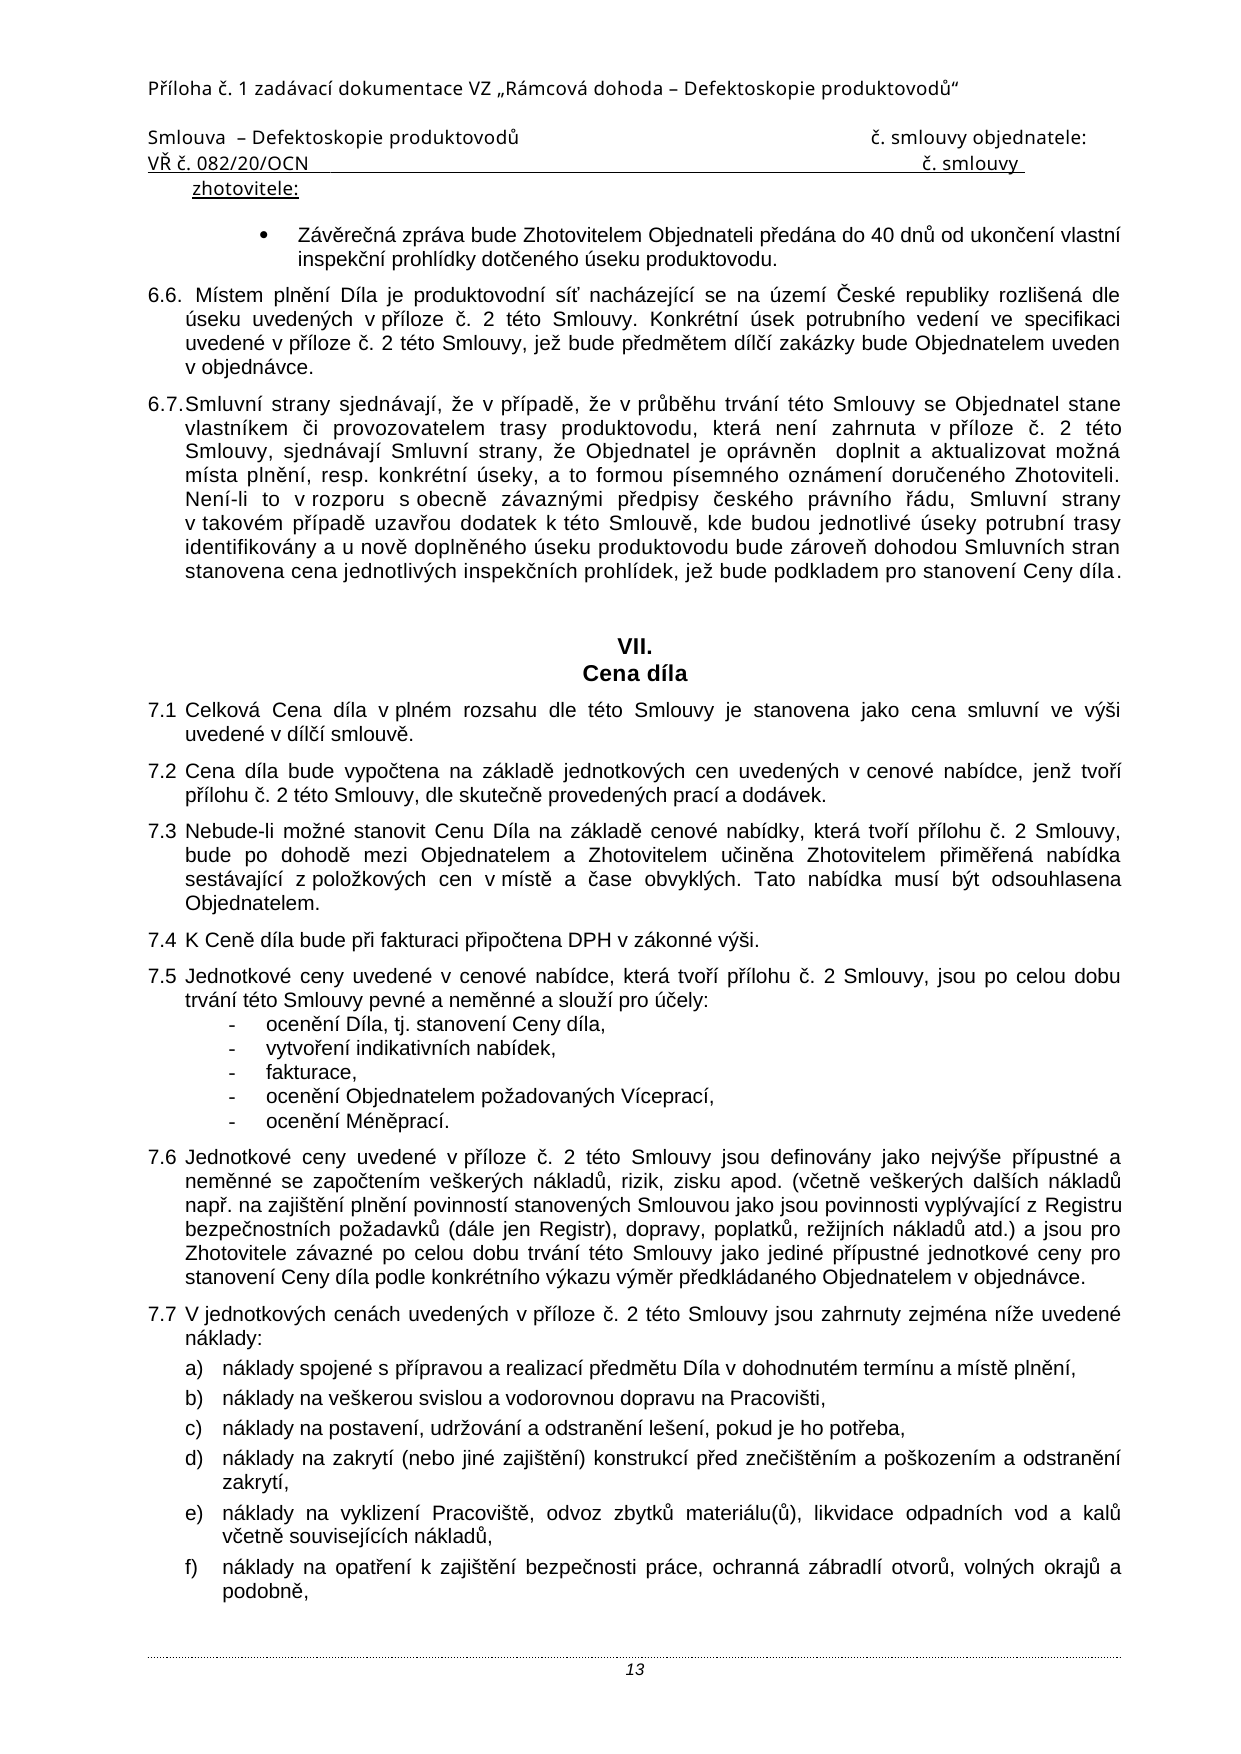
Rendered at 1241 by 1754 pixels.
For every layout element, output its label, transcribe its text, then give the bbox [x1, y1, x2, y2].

list Jednotkové ceny uvedené v cenové nabídce, která tvoří přílohu č. 2 Smlouvy, jsou po celou dobu trvání této Smlouvy pevné a neměnné a slouží pro účely: [148, 964, 1122, 1012]
text VII. [148, 633, 1122, 659]
list Cena díla bude vypočtena na základě jednotkových cen uvedených v cenové nabídce, jenž tvoří přílohu č. 2 této Smlouvy, dle skutečně provedených prací a dodávek. [148, 759, 1122, 807]
list ocenění Objednatelem požadovaných Víceprací, [228, 1084, 1122, 1108]
text náklady na postavení, udržování a odstranění lešení, pokud je ho potřeba, [185, 1416, 1122, 1440]
list fakturace, [228, 1060, 1122, 1084]
list V jednotkových cenách uvedených v příloze č. 2 této Smlouvy jsou zahrnuty zejména níže uvedené náklady: [148, 1301, 1122, 1349]
list vytvoření indikativních nabídek, [228, 1036, 1122, 1060]
list K Ceně díla bude při fakturaci připočtena DPH v zákonné výši. [148, 927, 1122, 951]
list Celková Cena díla v plném rozsahu dle této Smlouvy je stanovena jako cena smluvní ve výši uvedené v dílčí smlouvě. [148, 698, 1122, 746]
list Místem plnění Díla je produktovodní síť nacházející se na území České republiky rozlišená dle úseku uvedených v příloze č. 2 této Smlouvy. Konkrétní úsek potrubního vedení ve specifikaci uvedené v příloze č. 2 této Smlouvy, jež bude předmětem dílčí zakázky bude Objednatelem uveden v objednávce. [148, 283, 1122, 379]
text náklady na vyklizení Pracoviště, odvoz zbytků materiálu(ů), likvidace odpadních vod a kalů včetně souvisejících nákladů, [185, 1500, 1122, 1548]
list náklady spojené s přípravou a realizací předmětu Díla v dohodnutém termínu a místě plnění, [185, 1356, 1122, 1379]
list Jednotkové ceny uvedené v příloze č. 2 této Smlouvy jsou definovány jako nejvýše přípustné a neměnné se započtením veškerých nákladů, rizik, zisku apod. (včetně veškerých dalších nákladů např. na zajištění plnění povinností stanovených Smlouvou jako jsou povinnosti vyplývající z Registru bezpečnostních požadavků (dále jen Registr), dopravy, poplatků, režijních nákladů atd.) a jsou pro Zhotovitele závazné po celou dobu trvání této Smlouvy jako jediné přípustné jednotkové ceny pro stanovení Ceny díla podle konkrétního výkazu výměr předkládaného Objednatelem v objednávce. [148, 1145, 1122, 1289]
list ocenění Díla, tj. stanovení Ceny díla, [228, 1012, 1122, 1036]
text Cena díla [148, 659, 1122, 686]
list Nebude-li možné stanovit Cenu Díla na základě cenové nabídky, která tvoří přílohu č. 2 Smlouvy, bude po dohodě mezi Objednatelem a Zhotovitelem učiněna Zhotovitelem přiměřená nabídka sestávající z položkových cen v místě a čase obvyklých. Tato nabídka musí být odsouhlasena Objednatelem. [148, 819, 1122, 915]
list Závěrečná zpráva bude Zhotovitelem Objednateli předána do 40 dnů od ukončení vlastní inspekční prohlídky dotčeného úseku produktovodu. [260, 223, 1122, 271]
list ocenění Méněprací. [228, 1108, 1122, 1133]
list Smluvní strany sjednávají, že v případě, že v průběhu trvání této Smlouvy se Objednatel stane vlastníkem či provozovatelem trasy produktovodu, která není zahrnuta v příloze č. 2 této Smlouvy, sjednávají Smluvní strany, že Objednatel je oprávněn doplnit a aktualizovat možná místa plnění, resp. konkrétní úseky, a to formou písemného oznámení doručeného Zhotoviteli. Není-li to v rozporu s obecně závaznými předpisy českého právního řádu, Smluvní strany v takovém případě uzavřou dodatek k této Smlouvě, kde budou jednotlivé úseky potrubní trasy identifikovány a u nově doplněného úseku produktovodu bude zároveň dohodou Smluvních stran stanovena cena jednotlivých inspekčních prohlídek, jež bude podkladem pro stanovení Ceny díla. [148, 391, 1122, 583]
list náklady na veškerou svislou a vodorovnou dopravu na Pracovišti, [185, 1386, 1122, 1410]
text náklady na zakrytí (nebo jiné zajištění) konstrukcí před znečištěním a poškozením a odstranění zakrytí, [185, 1446, 1122, 1494]
text náklady na opatření k zajištění bezpečnosti práce, ochranná zábradlí otvorů, volných okrajů a podobně, [185, 1554, 1122, 1602]
